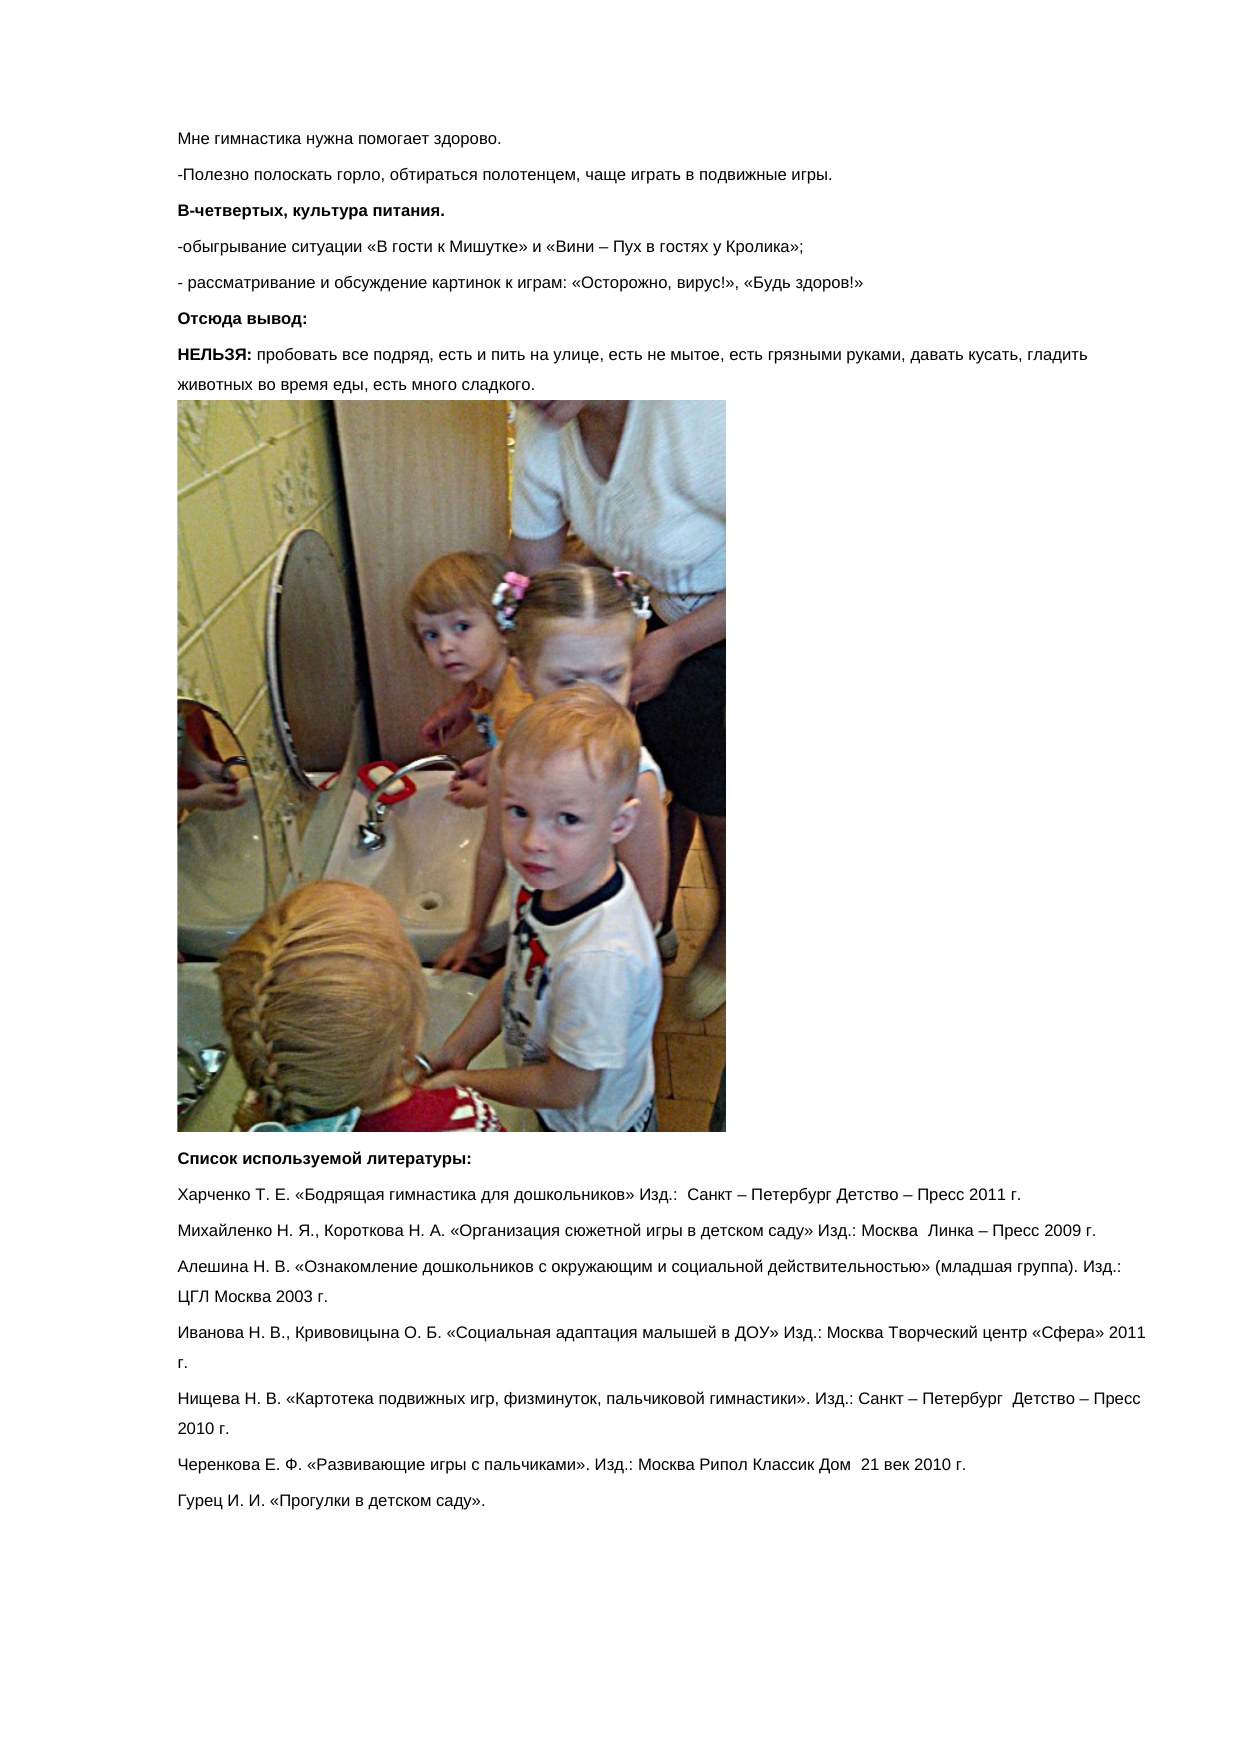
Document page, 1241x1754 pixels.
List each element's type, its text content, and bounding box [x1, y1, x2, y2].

text Нищева Н. В. «Картотека подвижных игр, физминуток, пальчиковой гимнастики». Изд.: Санкт – Петербург Детство – Пресс 2010 г. [177, 1378, 1152, 1438]
text Харченко Т. Е. «Бодрящая гимнастика для дошкольников» Изд.: Санкт – Петербург Детство – Пресс 2011 г. [177, 1174, 1152, 1204]
text НЕЛЬЗЯ: пробовать все подряд, есть и пить на улице, есть не мытое, есть грязными руками, давать кусать, гладить животных во время еды, есть много сладкого. [177, 334, 1152, 394]
text Черенкова Е. Ф. «Развивающие игры с пальчиками». Изд.: Москва Рипол Классик Дом 21 век 2010 г. [177, 1444, 1152, 1474]
text Отсюда вывод: [177, 298, 1152, 328]
text -обыгрывание ситуации «В гости к Мишутке» и «Вини – Пух в гостях у Кролика»; [177, 226, 1152, 256]
text - рассматривание и обсуждение картинок к играм: «Осторожно, вирус!», «Будь здоров!» [177, 262, 1152, 292]
text Список используемой литературы: [177, 1138, 1152, 1168]
text Мне гимнастика нужна помогает здорово. [177, 118, 1152, 148]
text Алешина Н. В. «Ознакомление дошкольников с окружающим и социальной действительностью» (младшая группа). Изд.: ЦГЛ Москва 2003 г. [177, 1246, 1152, 1306]
text Иванова Н. В., Кривовицына О. Б. «Социальная адаптация малышей в ДОУ» Изд.: Москва Творческий центр «Сфера» 2011 г. [177, 1312, 1152, 1372]
text В-четвертых, культура питания. [177, 190, 1152, 220]
text Михайленко Н. Я., Короткова Н. А. «Организация сюжетной игры в детском саду» Изд.: Москва Линка – Пресс 2009 г. [177, 1210, 1152, 1240]
text -Полезно полоскать горло, обтираться полотенцем, чаще играть в подвижные игры. [177, 154, 1152, 184]
text Гурец И. И. «Прогулки в детском саду». [177, 1480, 1152, 1510]
picture [177, 400, 726, 1132]
